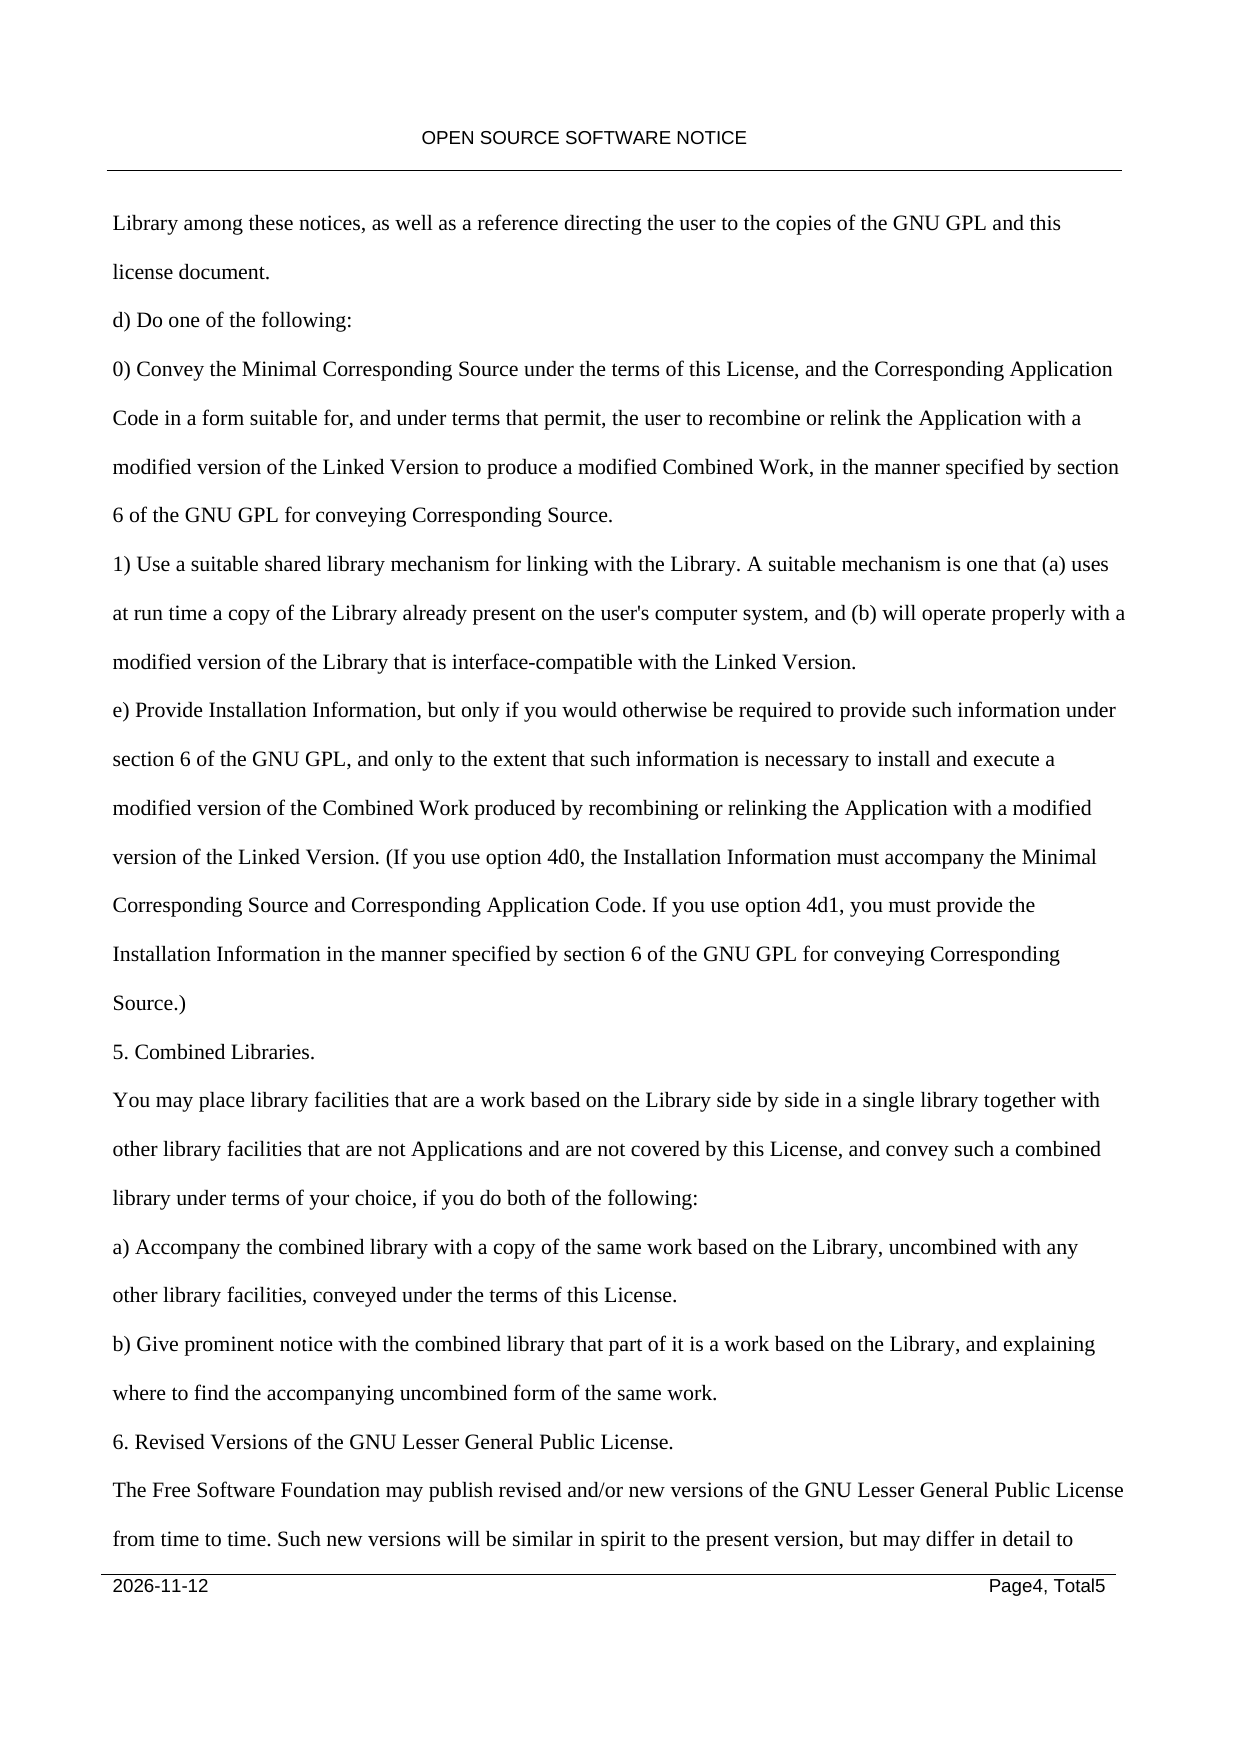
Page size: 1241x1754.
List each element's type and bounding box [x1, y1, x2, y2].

text [112, 206, 1128, 1555]
